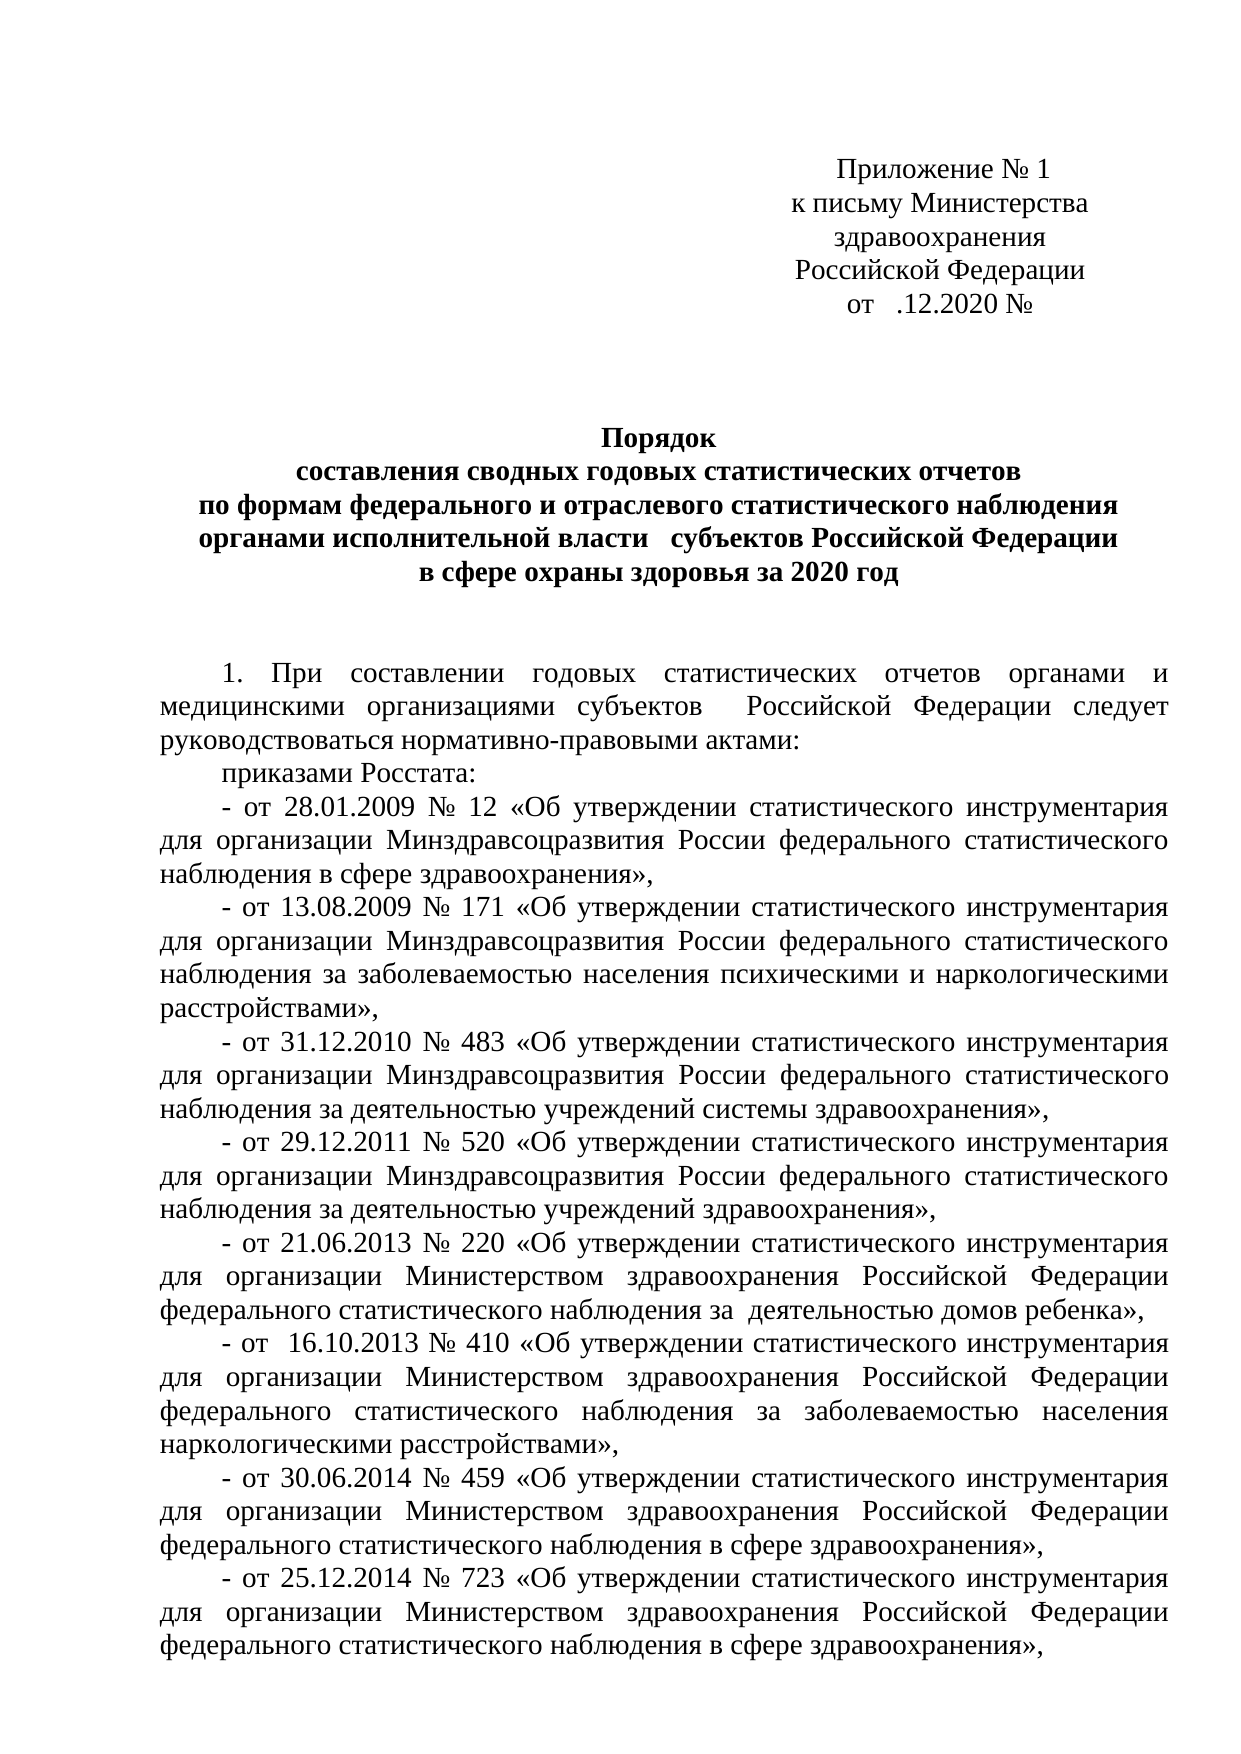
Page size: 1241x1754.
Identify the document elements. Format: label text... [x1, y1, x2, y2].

subtitle приказами Росстата: [159, 755, 1169, 789]
text составления сводных годовых статистических отчетов [148, 453, 1169, 487]
subtitle - от 30.06.2014 № 459 «Об утверждении статистического инструментария для организации Министерством здравоохранения Российской Федерации федерального статистического наблюдения в сфере здравоохранения», [159, 1460, 1169, 1560]
text Приложение № 1 [710, 152, 1169, 185]
text по формам федерального и отраслевого статистического наблюдения [148, 487, 1169, 521]
subtitle - от 28.01.2009 № 12 «Об утверждении статистического инструментария для организации Минздравсоцразвития России федерального статистического наблюдения в сфере здравоохранения», [159, 789, 1169, 889]
subtitle - от 29.12.2011 № 520 «Об утверждении статистического инструментария для организации Минздравсоцразвития России федерального статистического наблюдения за деятельностью учреждений здравоохранения», [159, 1124, 1169, 1225]
text в сфере охраны здоровья за 2020 год [148, 554, 1169, 588]
subtitle - от 31.12.2010 № 483 «Об утверждении статистического инструментария для организации Минздравсоцразвития России федерального статистического наблюдения за деятельностью учреждений системы здравоохранения», [159, 1024, 1169, 1124]
subtitle 1. При составлении годовых статистических отчетов органами и медицинскими организациями субъектов Российской Федерации следует руководствоваться нормативно-правовыми актами: [159, 655, 1169, 755]
text к письму Министерства здравоохранения [710, 185, 1169, 252]
text от .12.2020 № [710, 286, 1169, 319]
text органами исполнительной власти субъектов Российской Федерации [148, 521, 1169, 554]
subtitle - от 13.08.2009 № 171 «Об утверждении статистического инструментария для организации Минздравсоцразвития России федерального статистического наблюдения за заболеваемостью населения психическими и наркологическими расстройствами», [159, 889, 1169, 1024]
subtitle - от 25.12.2014 № 723 «Об утверждении статистического инструментария для организации Министерством здравоохранения Российской Федерации федерального статистического наблюдения в сфере здравоохранения», [159, 1560, 1169, 1661]
text Российской Федерации [710, 252, 1169, 286]
text Порядок [148, 420, 1169, 453]
subtitle - от 16.10.2013 № 410 «Об утверждении статистического инструментария для организации Министерством здравоохранения Российской Федерации федерального статистического наблюдения за заболеваемостью населения наркологическими расстройствами», [159, 1326, 1169, 1460]
subtitle - от 21.06.2013 № 220 «Об утверждении статистического инструментария для организации Министерством здравоохранения Российской Федерации федерального статистического наблюдения за деятельностью домов ребенка», [159, 1225, 1169, 1326]
